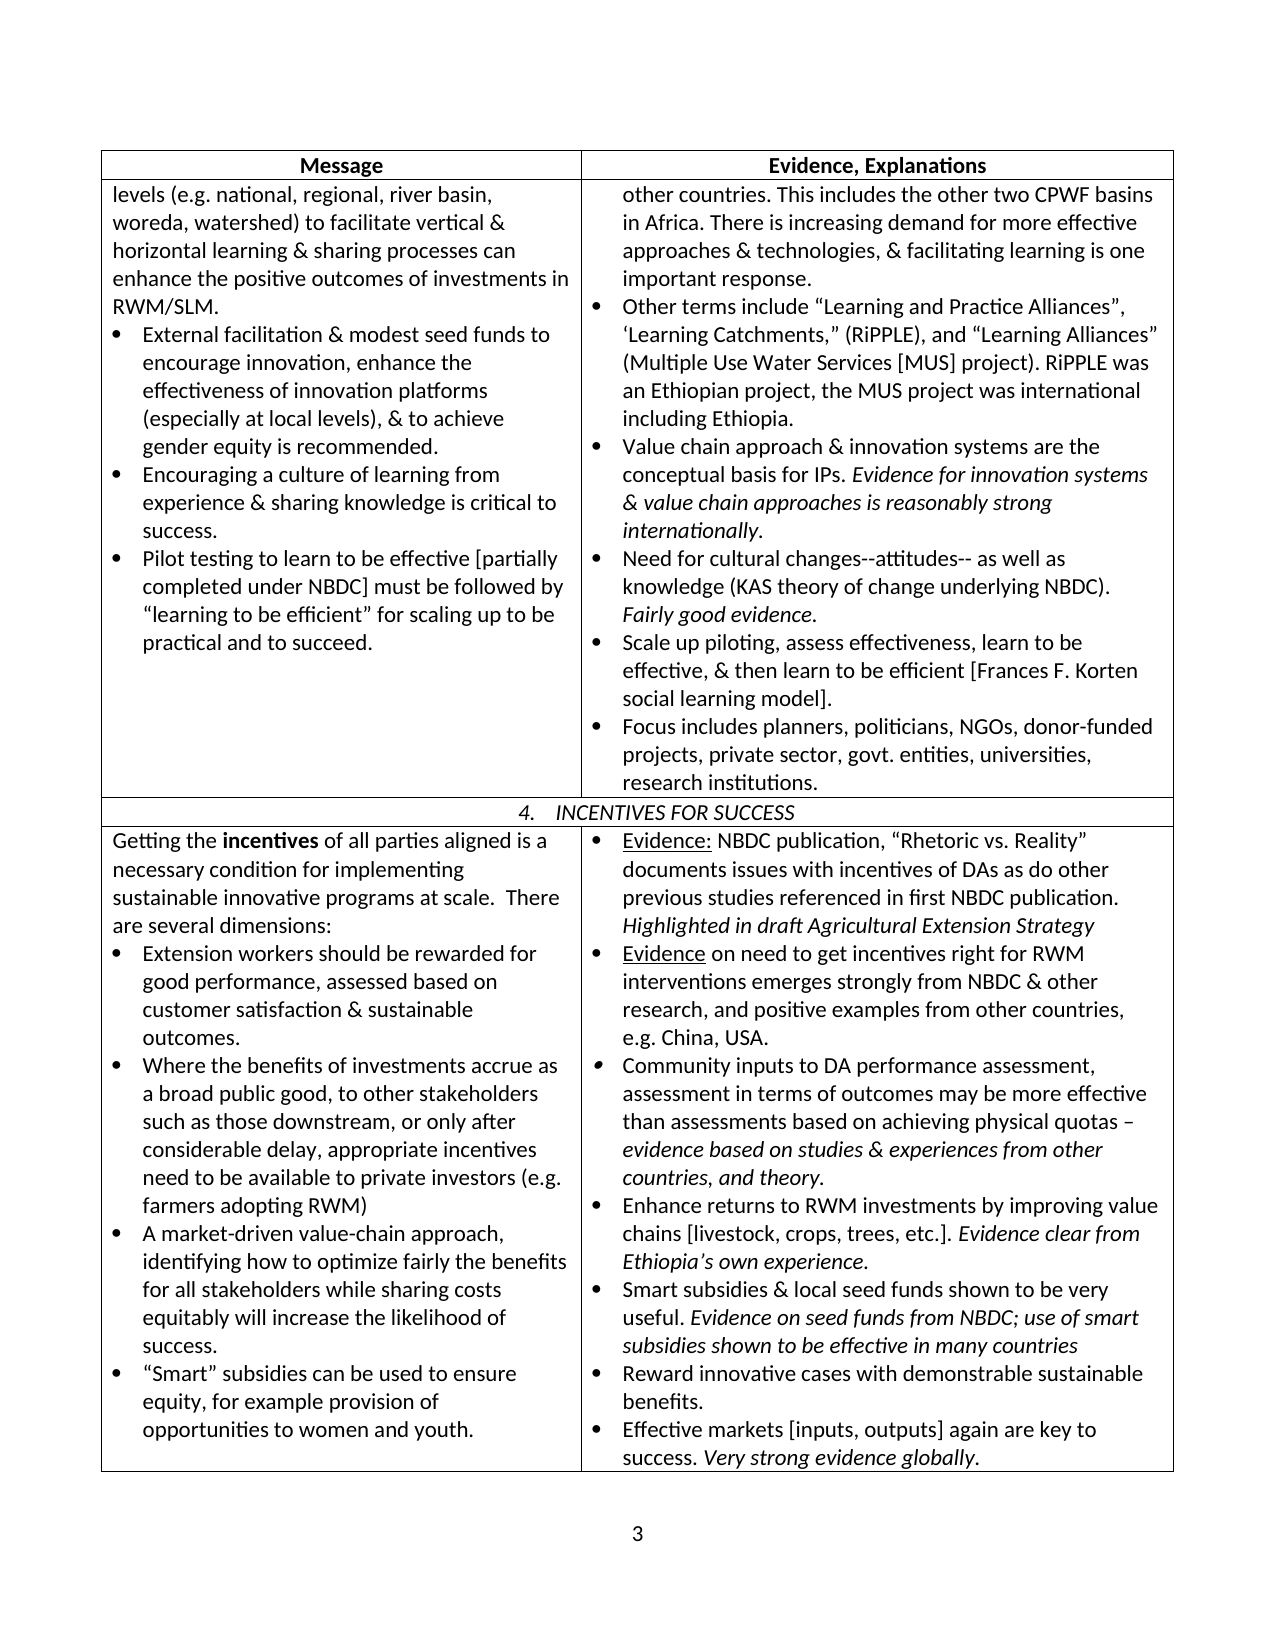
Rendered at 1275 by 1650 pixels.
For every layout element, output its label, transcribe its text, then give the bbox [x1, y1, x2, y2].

table_cell Getting the incentives of all parties aligned is a necessary condition for implementing sustainable innovative programs at scale. There are several dimensions: Extension workers should be rewarded for good performance, assessed based on customer satisfaction & sustainable outcomes. Where the benefits of investments accrue as a broad public good, to other stakeholders such as those downstream, or only after considerable delay, appropriate incentives need to be available to private investors (e.g. farmers adopting RWM) A market-driven value-chain approach, identifying how to optimize fairly the benefits for all stakeholders while sharing costs equitably will increase the likelihood of success. “Smart” subsidies can be used to ensure equity, for example provision of opportunities to women and youth. [102, 827, 581, 1471]
table_cell INCENTIVES FOR SUCCESS [102, 798, 1173, 826]
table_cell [102, 180, 581, 797]
table_header Message [102, 151, 581, 179]
table_cell Evidence: NBDC publication, “Rhetoric vs. Reality” documents issues with incentives of DAs as do other previous studies referenced in first NBDC publication. Highlighted in draft Agricultural Extension Strategy Evidence on need to get incentives right for RWM interventions emerges strongly from NBDC & other research, and positive examples from other countries, e.g. China, USA. Community inputs to DA performance assessment, assessment in terms of outcomes may be more effective than assessments based on achieving physical quotas – evidence based on studies & experiences from other countries, and theory. Enhance returns to RWM investments by improving value chains [livestock, crops, trees, etc.]. Evidence clear from Ethiopia’s own experience. Smart subsidies & local seed funds shown to be very useful. Evidence on seed funds from NBDC; use of smart subsidies shown to be effective in many countries Reward innovative cases with demonstrable sustainable benefits. Effective markets [inputs, outputs] again are key to success. Very strong evidence globally. [582, 827, 1173, 1471]
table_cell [582, 180, 1173, 797]
table_header Evidence, Explanations [582, 151, 1173, 179]
